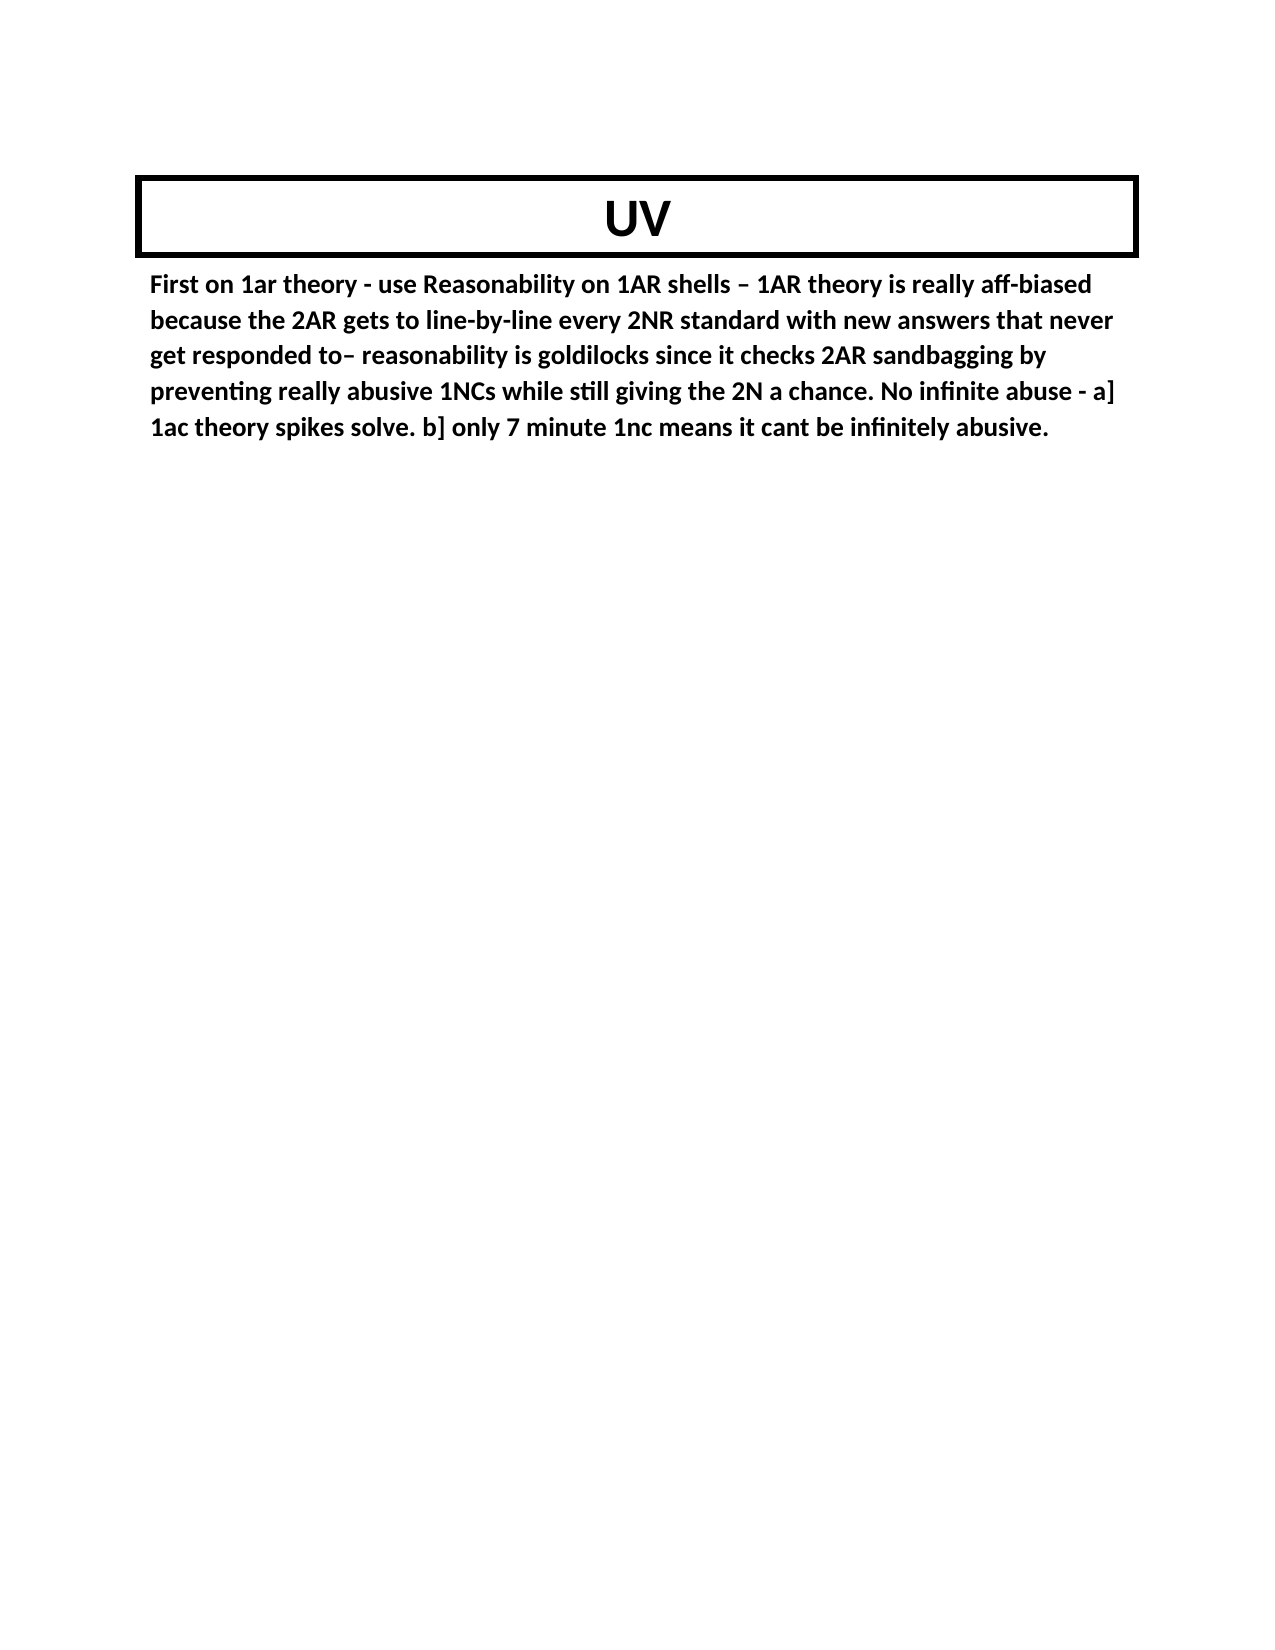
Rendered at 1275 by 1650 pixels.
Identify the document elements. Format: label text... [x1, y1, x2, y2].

subtitle UV [142, 181, 1133, 252]
subtitle First on 1ar theory - use Reasonability on 1AR shells – 1AR theory is really aff-biased because the 2AR gets to line-by-line every 2NR standard with new answers that never get responded to– reasonability is goldilocks since it checks 2AR sandbagging by preventing really abusive 1NCs while still giving the 2N a chance. No infinite abuse - a] 1ac theory spikes solve. b] only 7 minute 1nc means it cant be infinitely abusive. [150, 267, 1125, 443]
